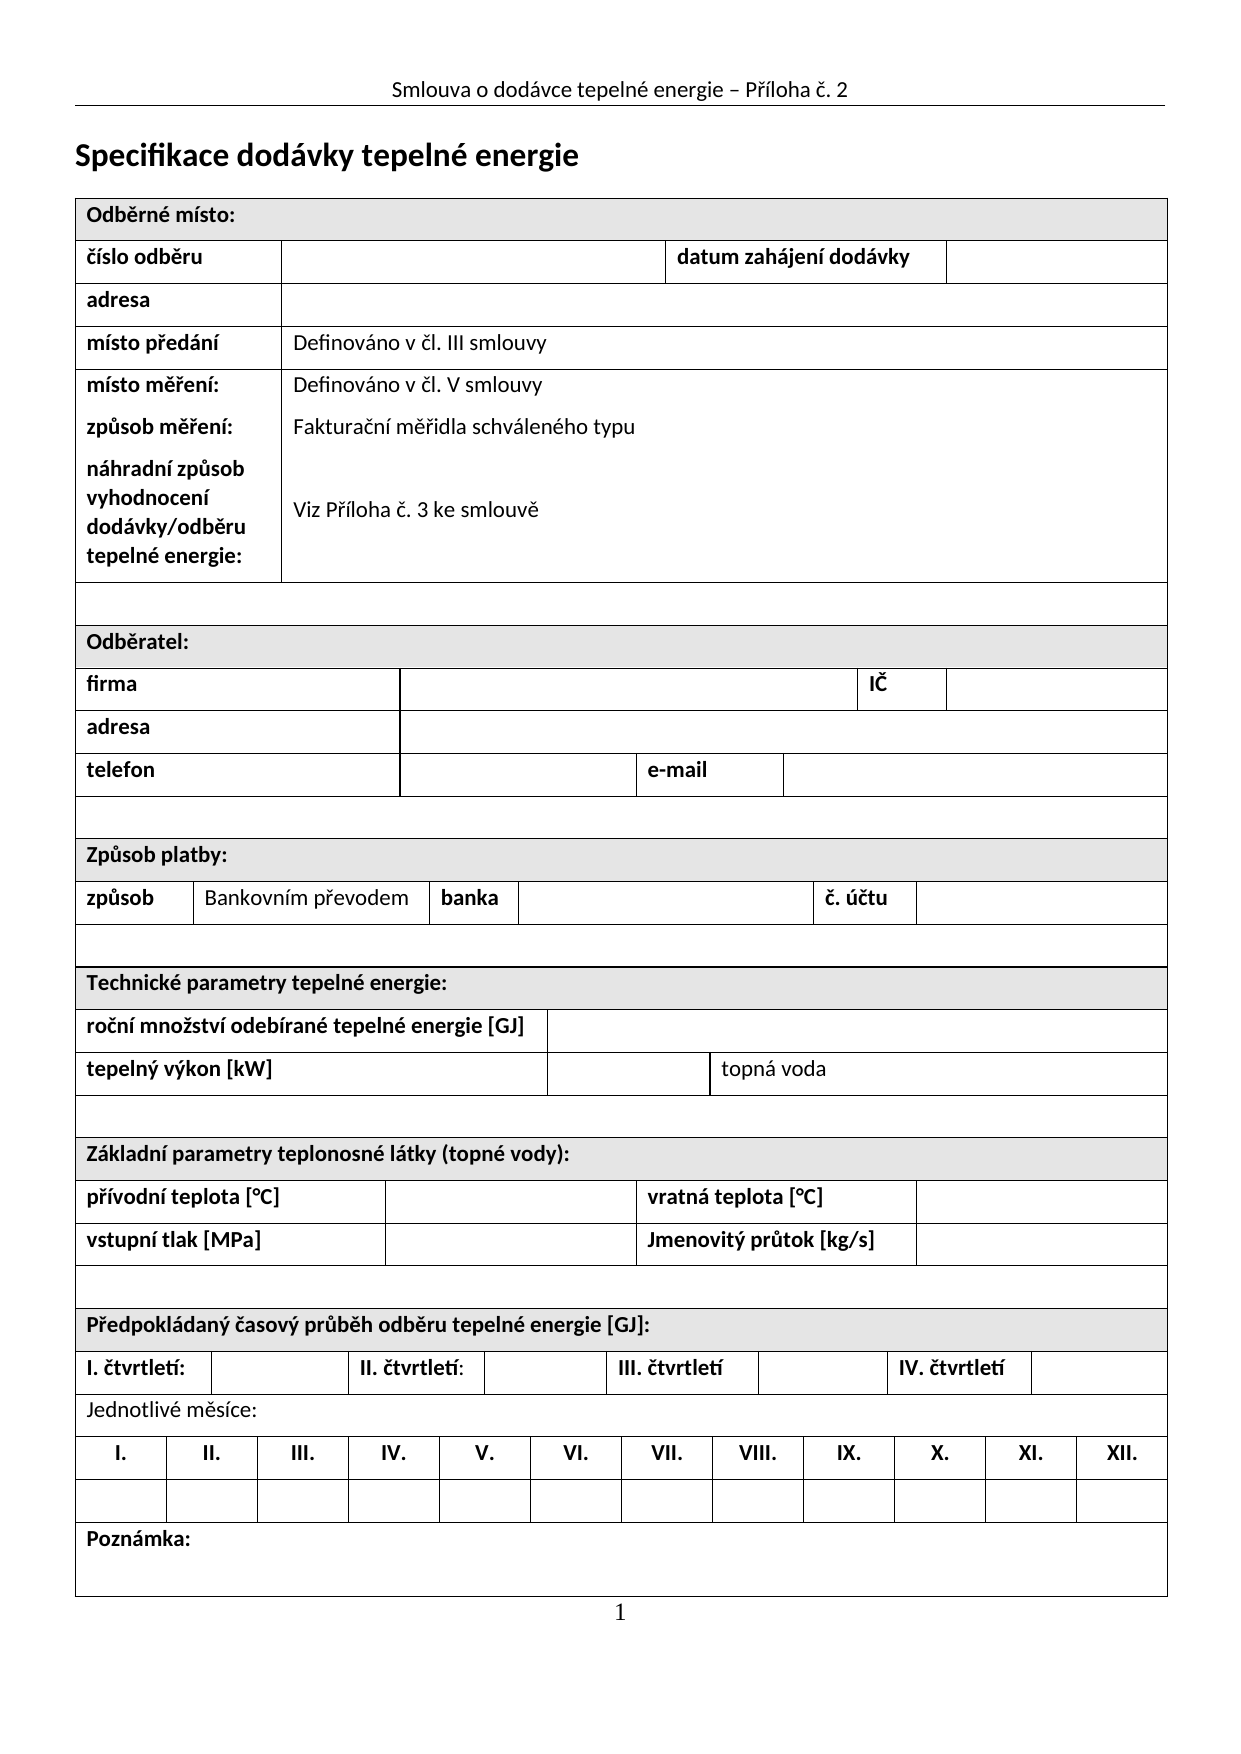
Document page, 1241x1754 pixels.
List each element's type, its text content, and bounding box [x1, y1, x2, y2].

table_cell adresa [76, 284, 281, 326]
table_cell [917, 1181, 1167, 1223]
table_cell [385, 925, 1167, 966]
table_cell Poznámka: [76, 1523, 1167, 1596]
table_cell [713, 1480, 803, 1522]
table_cell II. [167, 1437, 257, 1479]
table_cell [759, 1352, 887, 1393]
table_cell IX. [804, 1437, 894, 1479]
table_cell Bankovním převodem [194, 882, 429, 924]
table_cell [917, 1224, 1167, 1265]
table_cell XI. [986, 1437, 1076, 1479]
table_cell IV. [349, 1437, 439, 1479]
table_cell [519, 882, 813, 924]
table_cell XII. [1077, 1437, 1167, 1479]
table_cell Technické parametry tepelné energie: [76, 968, 1167, 1009]
table_cell III. [258, 1437, 348, 1479]
table_cell [282, 284, 1167, 326]
table_cell [401, 711, 1167, 753]
table_cell V. [440, 1437, 530, 1479]
table_cell [1032, 1352, 1167, 1393]
table_cell [258, 1480, 348, 1522]
table_cell [784, 754, 1167, 796]
table_cell číslo odběru [76, 241, 281, 283]
table_cell [947, 241, 1167, 283]
table_cell Předpokládaný časový průběh odběru tepelné energie [GJ]: [76, 1309, 1167, 1351]
table_cell Definováno v čl. III smlouvy [282, 327, 1167, 368]
table_cell způsob [76, 882, 193, 924]
table_cell [76, 583, 1167, 625]
table_cell [440, 1480, 530, 1522]
table_cell [76, 1480, 166, 1522]
table_header Odběrné místo: [76, 199, 1167, 240]
table_cell roční množství odebírané tepelné energie [GJ] [76, 1010, 547, 1052]
table_cell místo předání [76, 327, 281, 368]
table_cell Jmenovitý průtok [kg/s] [637, 1224, 916, 1265]
table_cell datum zahájení dodávky [666, 241, 946, 283]
table_cell [1077, 1480, 1167, 1522]
table_cell místo měření: způsob měření: náhradní způsob vyhodnocení dodávky/odběru tepelné energie: [76, 370, 281, 582]
table_cell IČ [858, 669, 946, 710]
table_cell III. čtvrtletí [607, 1352, 758, 1393]
table_cell [531, 1480, 621, 1522]
table_cell Odběratel: [76, 626, 1167, 667]
table_cell [282, 241, 665, 283]
table_cell [401, 669, 857, 710]
table_cell II. čtvrtletí: [349, 1352, 484, 1393]
table_cell [386, 1224, 636, 1265]
subtitle Specifikace dodávky tepelné energie [75, 143, 1165, 173]
table_cell e-mail [637, 754, 783, 796]
table_cell firma [76, 669, 399, 710]
table_cell [986, 1480, 1076, 1522]
table_cell [349, 1480, 439, 1522]
table_cell [485, 1352, 606, 1393]
table_cell IV. čtvrtletí [888, 1352, 1031, 1393]
table_cell X. [895, 1437, 985, 1479]
table_cell vstupní tlak [MPa] [76, 1224, 385, 1265]
table_cell tepelný výkon [kW] [76, 1053, 547, 1094]
table_cell Jednotlivé měsíce: [76, 1395, 1167, 1436]
table_cell [622, 1480, 712, 1522]
table_cell [386, 1181, 636, 1223]
table_cell adresa [76, 711, 399, 753]
table_cell [947, 669, 1167, 710]
table_cell [76, 1096, 1167, 1137]
table_cell [804, 1480, 894, 1522]
table_cell [167, 1480, 257, 1522]
table_cell telefon [76, 754, 399, 796]
table_cell vratná teplota [°C] [637, 1181, 916, 1223]
table_cell [76, 1266, 1167, 1308]
table_cell [76, 925, 385, 966]
table_cell I. čtvrtletí: [76, 1352, 211, 1393]
table_cell [401, 754, 636, 796]
table_cell [548, 1010, 1167, 1052]
table_cell přívodní teplota [°C] [76, 1181, 385, 1223]
table_cell [917, 882, 1167, 924]
table_cell Způsob platby: [76, 839, 1167, 881]
table_cell I. [76, 1437, 166, 1479]
table_cell č. účtu [814, 882, 916, 924]
table_cell VII. [622, 1437, 712, 1479]
table_cell VIII. [713, 1437, 803, 1479]
table_cell VI. [531, 1437, 621, 1479]
table_cell Základní parametry teplonosné látky (topné vody): [76, 1138, 1167, 1180]
table_cell [76, 797, 1167, 838]
table_cell banka [430, 882, 518, 924]
table_cell Definováno v čl. V smlouvy Fakturační měřidla schváleného typu Viz Příloha č. 3 ke smlouvě [282, 370, 1167, 582]
table_cell [548, 1053, 709, 1094]
table_cell [895, 1480, 985, 1522]
table_cell topná voda [711, 1053, 1167, 1094]
table_cell [212, 1352, 348, 1393]
